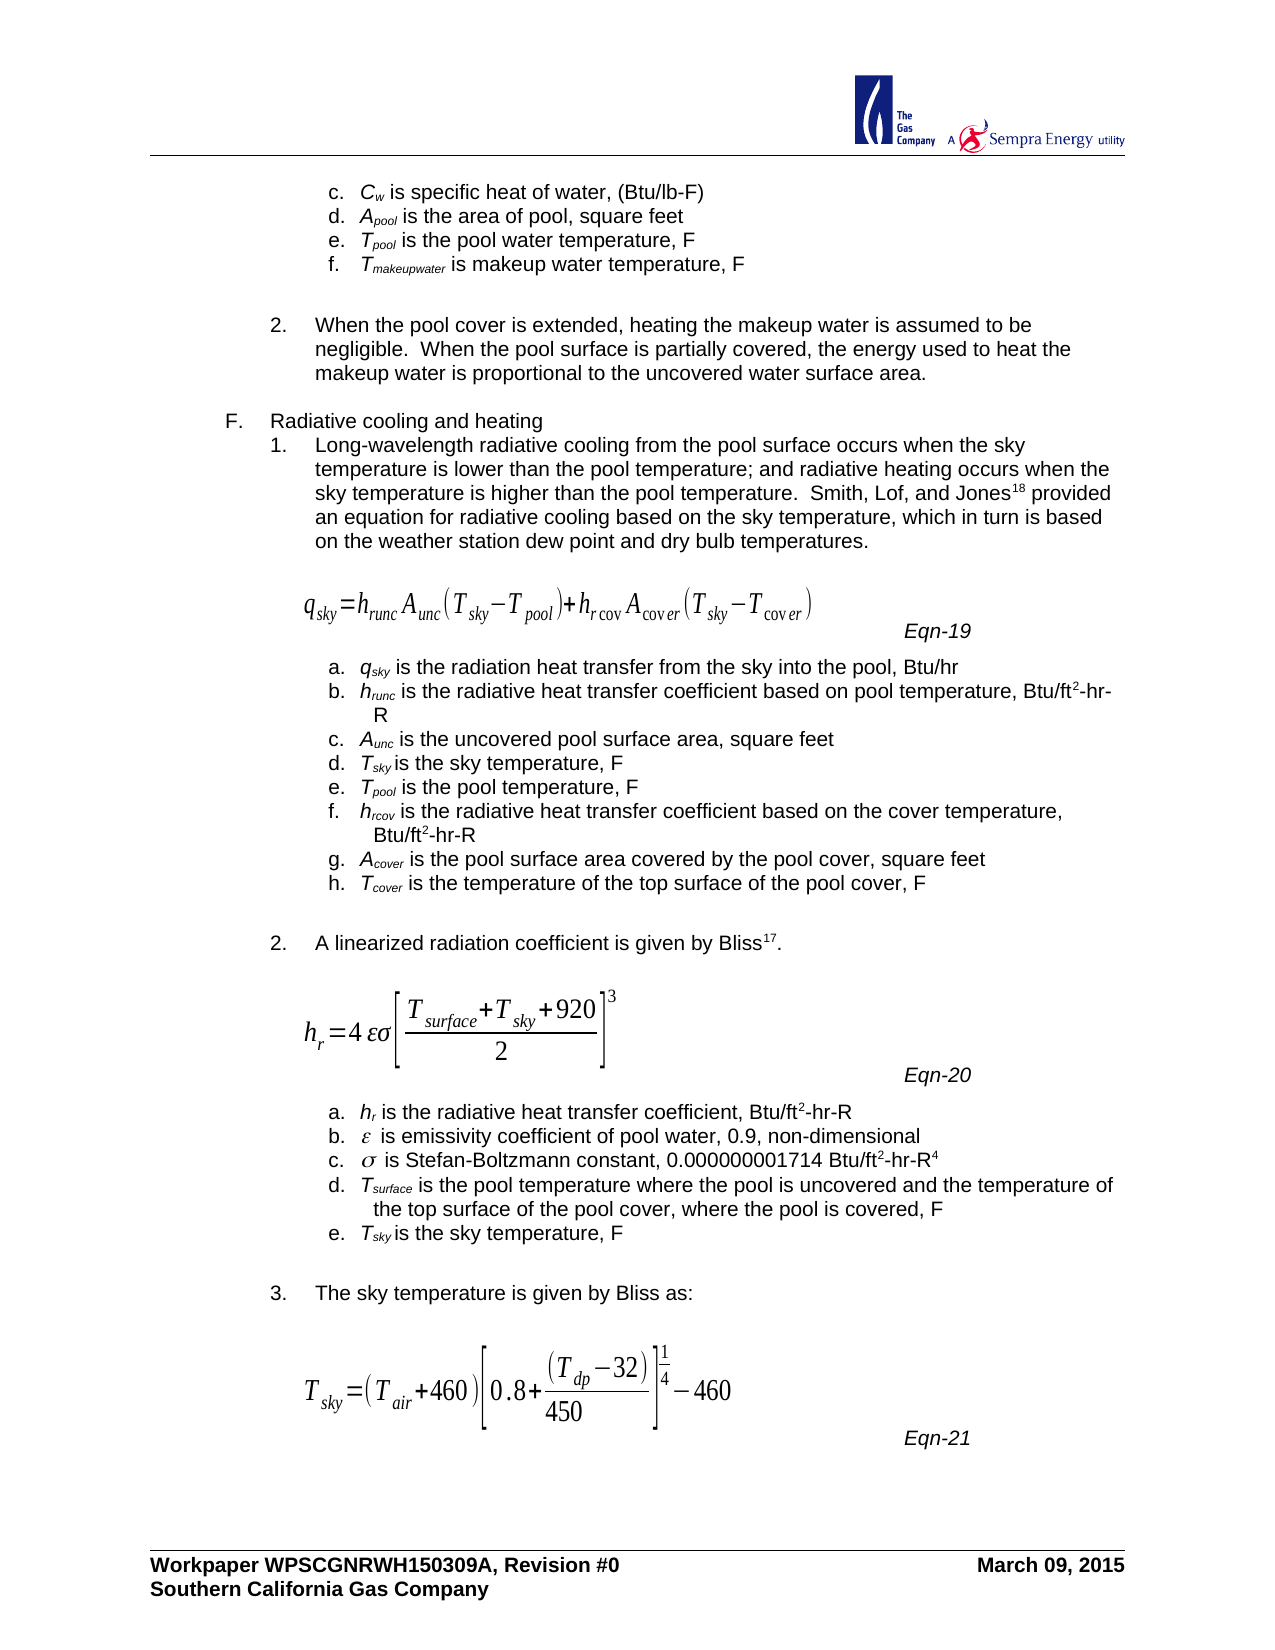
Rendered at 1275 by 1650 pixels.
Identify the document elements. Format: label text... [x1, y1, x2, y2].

list Tmakeupwater is makeup water temperature, F [328, 252, 1125, 276]
text Eqn-21 [150, 1341, 1125, 1449]
list qsky is the radiation heat transfer from the sky into the pool, Btu/hr [328, 655, 1125, 679]
list Tcover is the temperature of the top surface of the pool cover, F [328, 871, 1125, 894]
list Tsurface is the pool temperature where the pool is uncovered and the temperature of the top surface of the pool cover, where the pool is covered, F [328, 1172, 1125, 1220]
list σ is Stefan-Boltzmann constant, 0.000000001714 Btu/ft2-hr-R4 [328, 1148, 1125, 1172]
list hr is the radiative heat transfer coefficient, Btu/ft2-hr-R [328, 1099, 1125, 1123]
list Acover is the pool surface area covered by the pool cover, square feet [328, 847, 1125, 871]
list hrunc is the radiative heat transfer coefficient based on pool temperature, Btu/ft2-hr-R [328, 679, 1125, 727]
list ε is emissivity coefficient of pool water, 0.9, non-dimensional [328, 1123, 1125, 1148]
list The sky temperature is given by Bliss as: [270, 1281, 1125, 1305]
list Tsky is the sky temperature, F [328, 1220, 1125, 1244]
list Tpool is the pool temperature, F [328, 775, 1125, 799]
list A linearized radiation coefficient is given by Bliss. [270, 931, 1125, 955]
list Aunc is the uncovered pool surface area, square feet [328, 727, 1125, 751]
list Long-wavelength radiative cooling from the pool surface occurs when the sky temperature is lower than the pool temperature; and radiative heating occurs when the sky temperature is higher than the pool temperature. Smith, Lof, and Jones18 provided an equation for radiative cooling based on the sky temperature, which in turn is based on the weather station dew point and dry bulb temperatures. [270, 433, 1125, 553]
list Radiative cooling and heating [225, 409, 1125, 433]
text Eqn-20 [150, 987, 1125, 1087]
list hrcov is the radiative heat transfer coefficient based on the cover temperature, Btu/ft2-hr-R [328, 799, 1125, 847]
list Tsky is the sky temperature, F [328, 751, 1125, 775]
list Apool is the area of pool, square feet [328, 204, 1125, 228]
text Eqn-19 [150, 585, 1125, 642]
list Tpool is the pool water temperature, F [328, 228, 1125, 252]
list When the pool cover is extended, heating the makeup water is assumed to be negligible. When the pool surface is partially covered, the energy used to heat the makeup water is proportional to the uncovered water surface area. [270, 312, 1125, 384]
list Cw is specific heat of water, (Btu/lb-F) [328, 180, 1125, 204]
